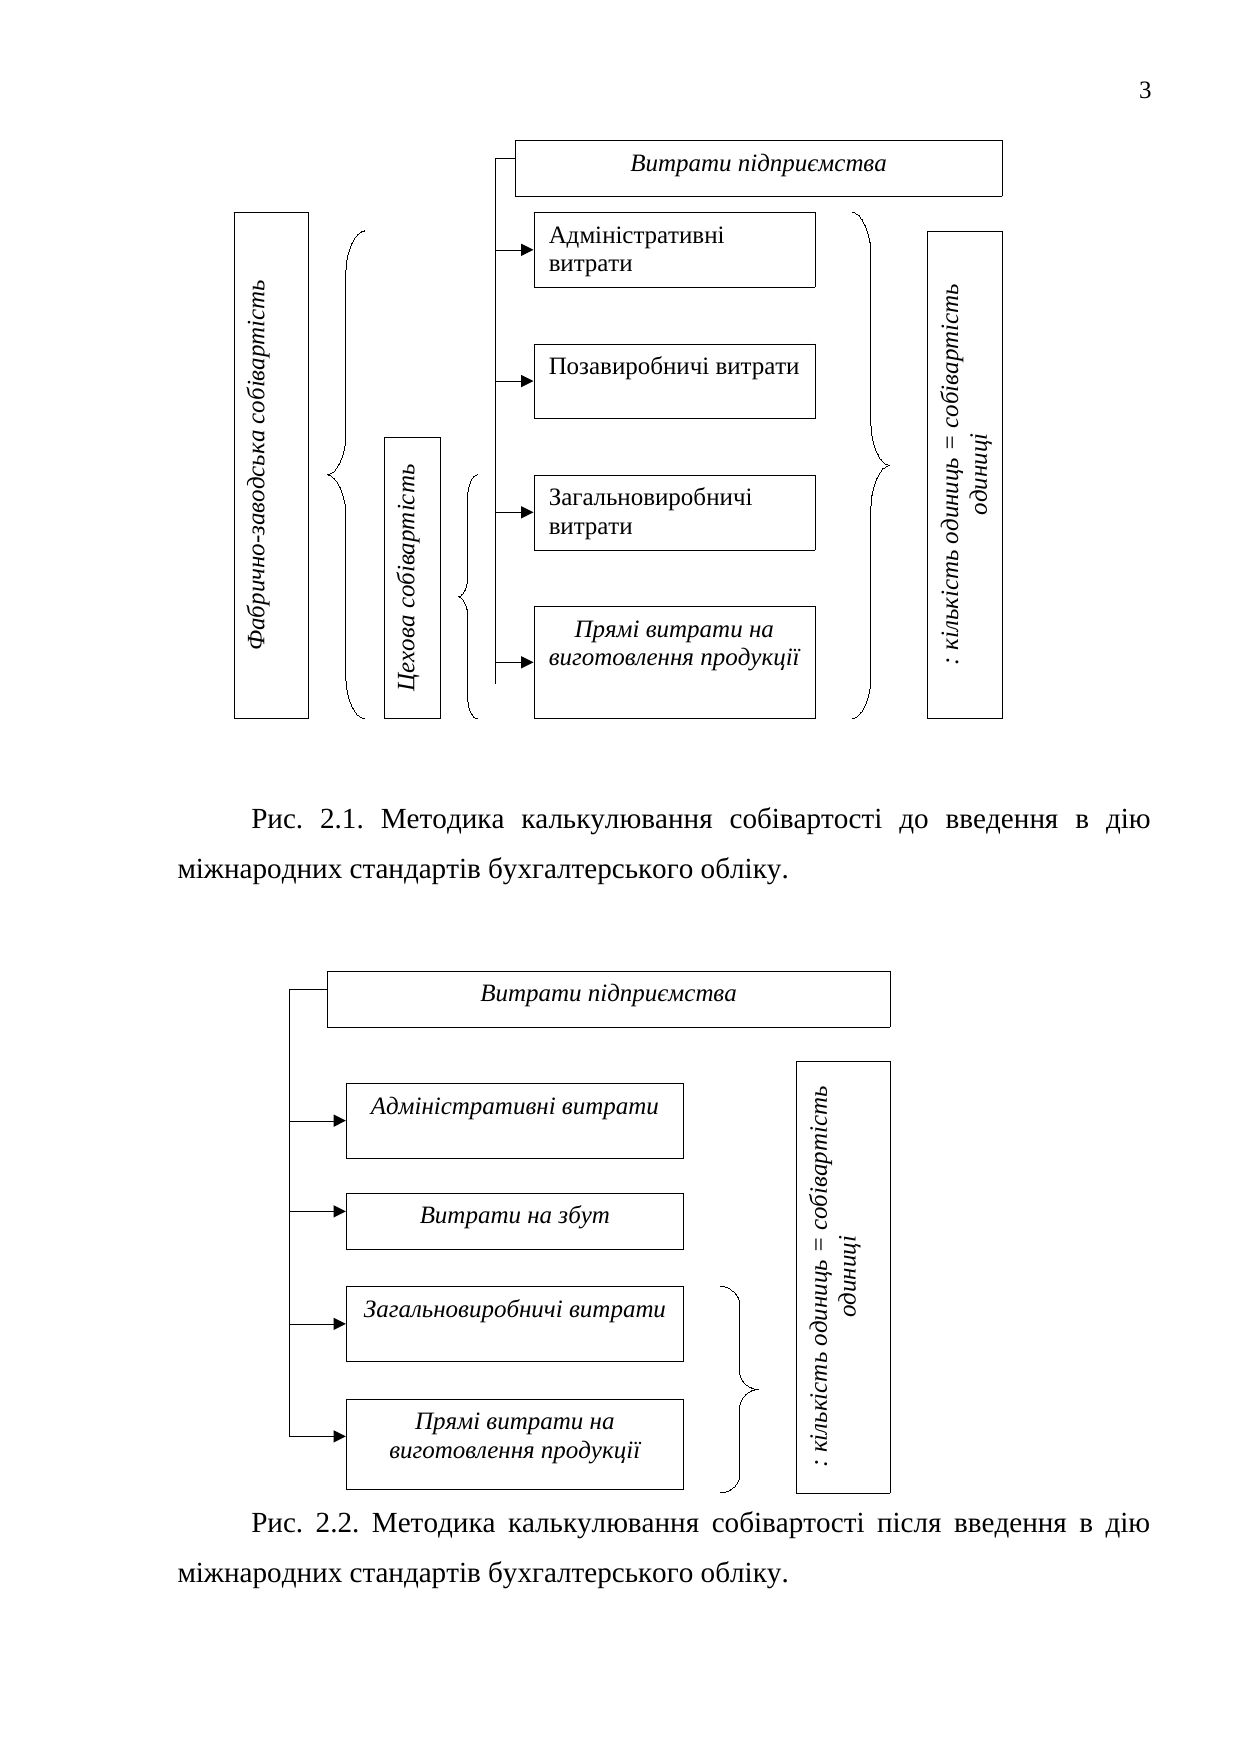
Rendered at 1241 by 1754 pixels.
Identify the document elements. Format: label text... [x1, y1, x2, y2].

text Рис. 2.2. Методика калькулювання собівартості після введення в дію міжнародних стандартів бухгалтерського обліку. [177, 1505, 1152, 1589]
text Рис. 2.1. Методика калькулювання собівартості до введення в дію міжнародних стандартів бухгалтерського обліку. [177, 801, 1152, 885]
